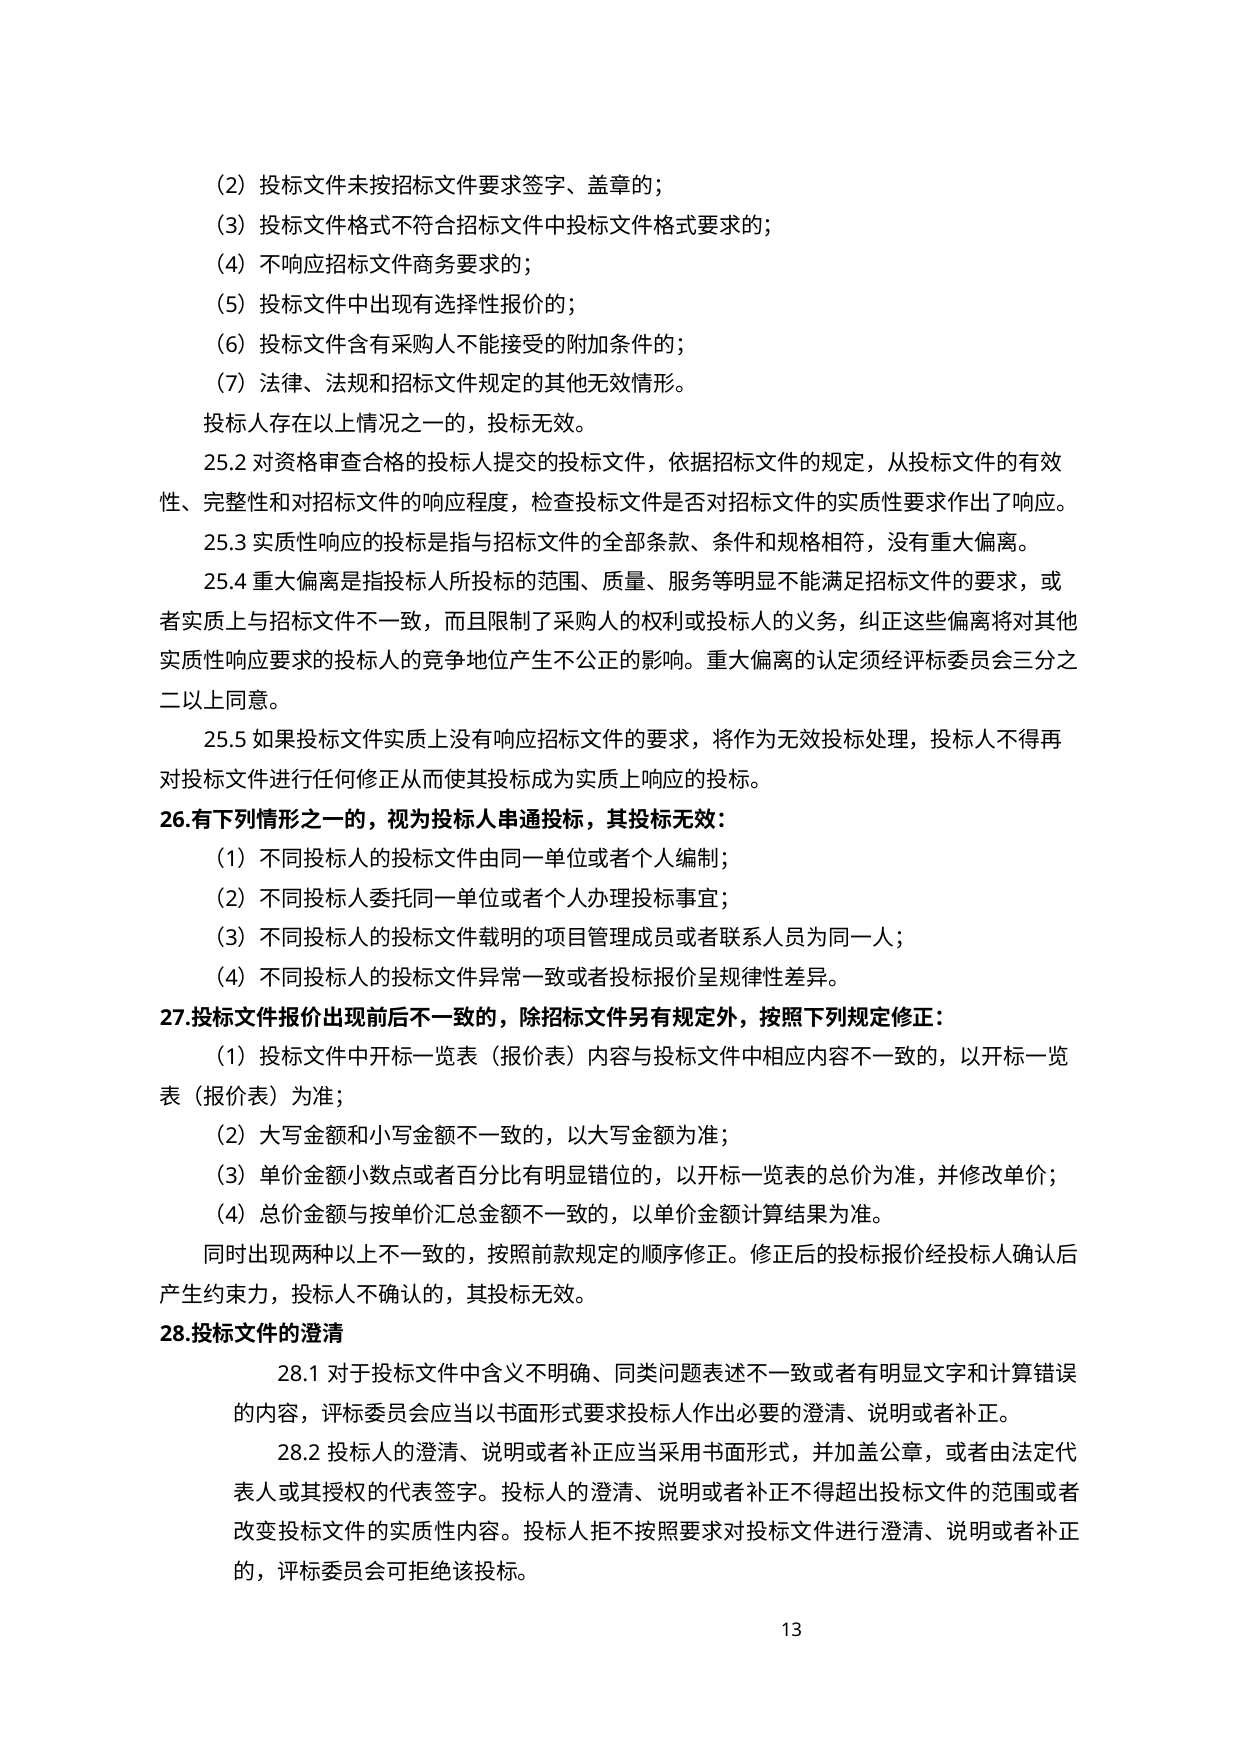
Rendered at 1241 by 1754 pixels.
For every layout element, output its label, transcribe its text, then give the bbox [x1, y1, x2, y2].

text （4）不响应招标文件商务要求的； [159, 244, 1081, 283]
text （1）投标文件中开标一览表（报价表）内容与投标文件中相应内容不一致的，以开标一览表（报价表）为准； [159, 1035, 1081, 1114]
text 投标人存在以上情况之一的，投标无效。 [159, 402, 1081, 442]
text （5）投标文件中出现有选择性报价的； [159, 283, 1081, 323]
text （3）投标文件格式不符合招标文件中投标文件格式要求的； [159, 204, 1081, 244]
list 投标文件报价出现前后不一致的，除招标文件另有规定外，按照下列规定修正： [159, 996, 1081, 1035]
text （3）单价金额小数点或者百分比有明显错位的，以开标一览表的总价为准，并修改单价； [159, 1154, 1081, 1194]
text （1）不同投标人的投标文件由同一单位或者个人编制； [159, 837, 1081, 877]
text （2）大写金额和小写金额不一致的，以大写金额为准； [159, 1114, 1081, 1154]
text 25.2 对资格审查合格的投标人提交的投标文件，依据招标文件的规定，从投标文件的有效性、完整性和对招标文件的响应程度，检查投标文件是否对招标文件的实质性要求作出了响应。 [159, 442, 1081, 521]
text （6）投标文件含有采购人不能接受的附加条件的； [159, 323, 1081, 362]
text 25.5 如果投标文件实质上没有响应招标文件的要求，将作为无效投标处理，投标人不得再对投标文件进行任何修正从而使其投标成为实质上响应的投标。 [159, 719, 1081, 798]
text （3）不同投标人的投标文件载明的项目管理成员或者联系人员为同一人； [159, 917, 1081, 956]
text （4）不同投标人的投标文件异常一致或者投标报价呈规律性差异。 [159, 956, 1081, 996]
list 有下列情形之一的，视为投标人串通投标，其投标无效： [159, 798, 1081, 837]
list 投标人的澄清、说明或者补正应当采用书面形式，并加盖公章，或者由法定代表人或其授权的代表签字。投标人的澄清、说明或者补正不得超出投标文件的范围或者改变投标文件的实质性内容。投标人拒不按照要求对投标文件进行澄清、说明或者补正的，评标委员会可拒绝该投标。 [233, 1431, 1081, 1589]
text （2）投标文件未按招标文件要求签字、盖章的； [159, 164, 1081, 204]
list 投标文件的澄清 [159, 1312, 1081, 1352]
text 同时出现两种以上不一致的，按照前款规定的顺序修正。修正后的投标报价经投标人确认后产生约束力，投标人不确认的，其投标无效。 [159, 1233, 1081, 1312]
text 25.4 重大偏离是指投标人所投标的范围、质量、服务等明显不能满足招标文件的要求，或者实质上与招标文件不一致，而且限制了采购人的权利或投标人的义务，纠正这些偏离将对其他实质性响应要求的投标人的竞争地位产生不公正的影响。重大偏离的认定须经评标委员会三分之二以上同意。 [159, 560, 1081, 719]
text 25.3 实质性响应的投标是指与招标文件的全部条款、条件和规格相符，没有重大偏离。 [159, 521, 1081, 560]
text （4）总价金额与按单价汇总金额不一致的，以单价金额计算结果为准。 [159, 1194, 1081, 1233]
list 对于投标文件中含义不明确、同类问题表述不一致或者有明显文字和计算错误的内容，评标委员会应当以书面形式要求投标人作出必要的澄清、说明或者补正。 [233, 1352, 1081, 1431]
text （2）不同投标人委托同一单位或者个人办理投标事宜； [159, 877, 1081, 917]
text （7）法律、法规和招标文件规定的其他无效情形。 [159, 362, 1081, 402]
